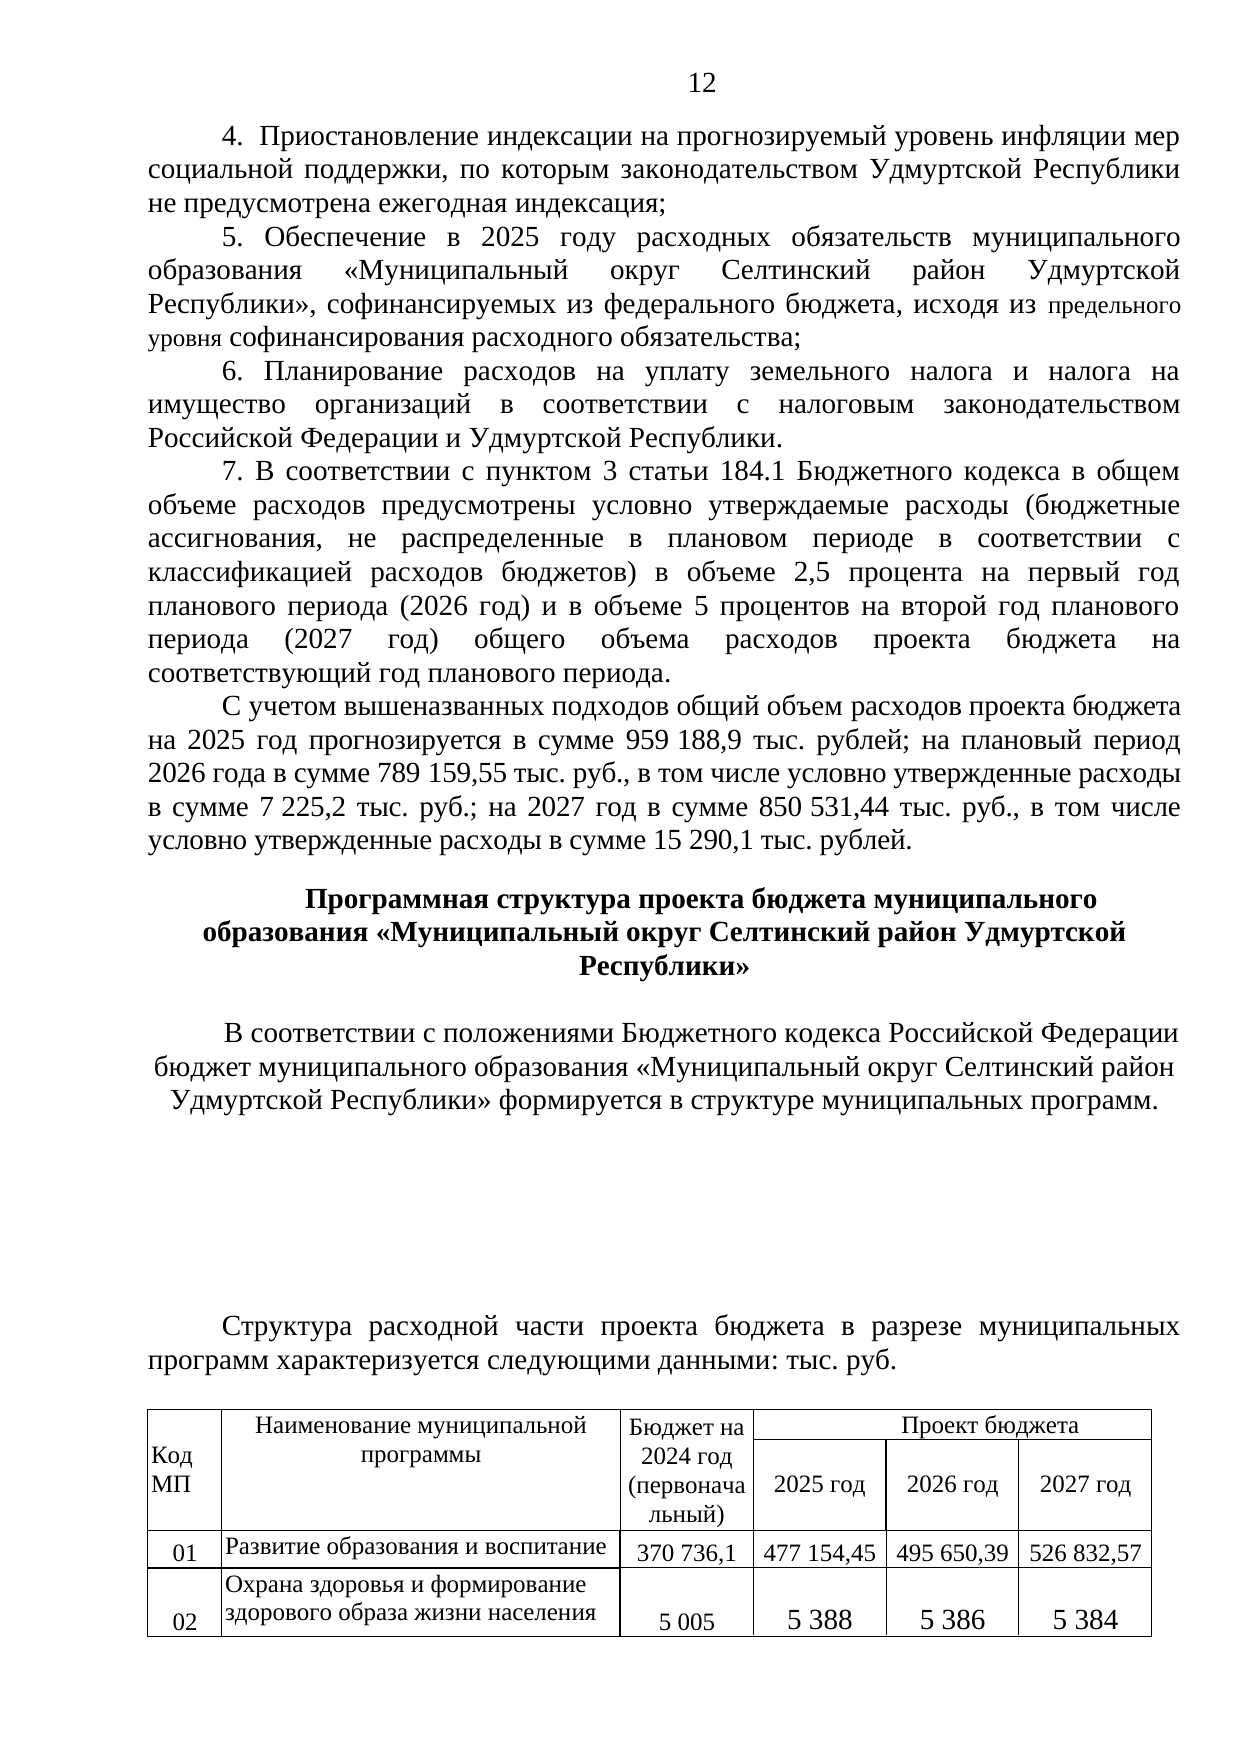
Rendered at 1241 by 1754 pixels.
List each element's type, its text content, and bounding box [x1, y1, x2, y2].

text 7. В соответствии с пунктом 3 статьи 184.1 Бюджетного кодекса в общем объеме расходов предусмотрены условно утверждаемые расходы (бюджетные ассигнования, не распределенные в плановом периоде в соответствии с классификацией расходов бюджетов) в объеме 2,5 процента на первый год планового периода (2026 год) и в объеме 5 процентов на второй год планового периода (2027 год) общего объема расходов проекта бюджета на соответствующий год планового периода. [148, 453, 1181, 688]
table_cell 5 386 [886, 1568, 1019, 1636]
table_cell Охрана здоровья и формирование здорового образа жизни населения [222, 1569, 619, 1636]
list Программная структура проекта бюджета муниципального образования «Муниципальный округ Селтинский район Удмуртской Республики» [148, 881, 1181, 982]
list 5. Обеспечение в 2025 году расходных обязательств муниципального образования «Муниципальный округ Селтинский район Удмуртской Республики», софинансируемых из федерального бюджета, исходя из предельного уровня софинансирования расходного обязательства; [148, 219, 1181, 353]
list 6. Планирование расходов на уплату земельного налога и налога на имущество организаций в соответствии с налоговым законодательством Российской Федерации и Удмуртской Республики. [148, 353, 1181, 453]
table_cell 5 384 [1019, 1568, 1151, 1636]
table_cell Код МП [148, 1439, 221, 1530]
table_header Проект бюджета [754, 1410, 1151, 1439]
table_cell 495 650,39 [887, 1531, 1018, 1567]
table_cell 2025 год [754, 1440, 885, 1530]
table_cell 526 832,57 [1019, 1531, 1151, 1567]
table_cell 477 154,45 [754, 1531, 886, 1567]
table_cell 5 388 [753, 1568, 886, 1636]
text Структура расходной части проекта бюджета в разрезе муниципальных программ характеризуется следующими данными: тыс. руб. [148, 1308, 1181, 1376]
table_cell 01 [148, 1531, 221, 1567]
list В соответствии с положениями Бюджетного кодекса Российской Федерации бюджет муниципального образования «Муниципальный округ Селтинский район Удмуртской Республики» формируется в структуре муниципальных программ. [148, 1015, 1181, 1116]
table_cell 2027 год [1019, 1440, 1151, 1530]
table_header [148, 1410, 221, 1439]
table_header Наименование муниципальной программы [222, 1410, 620, 1530]
table_cell 02 [148, 1569, 221, 1636]
text С учетом вышеназванных подходов общий объем расходов проекта бюджета на 2025 год прогнозируется в сумме 959 188,9 тыс. рублей; на плановый период 2026 года в сумме 789 159,55 тыс. руб., в том числе условно утвержденные расходы в сумме 7 225,2 тыс. руб.; на 2027 год в сумме 850 531,44 тыс. руб., в том числе условно утвержденные расходы в сумме 15 290,1 тыс. рублей. [148, 688, 1181, 856]
table_cell 2026 год [887, 1440, 1018, 1530]
table_cell 5 005 [621, 1568, 753, 1636]
table_cell 370 736,1 [621, 1531, 753, 1567]
table_header Бюджет на 2024 год (первоначальный) [621, 1410, 753, 1530]
table_cell Развитие образования и воспитание [222, 1531, 619, 1567]
list 4. Приостановление индексации на прогнозируемый уровень инфляции мер социальной поддержки, по которым законодательством Удмуртской Республики не предусмотрена ежегодная индексация; [148, 118, 1181, 219]
